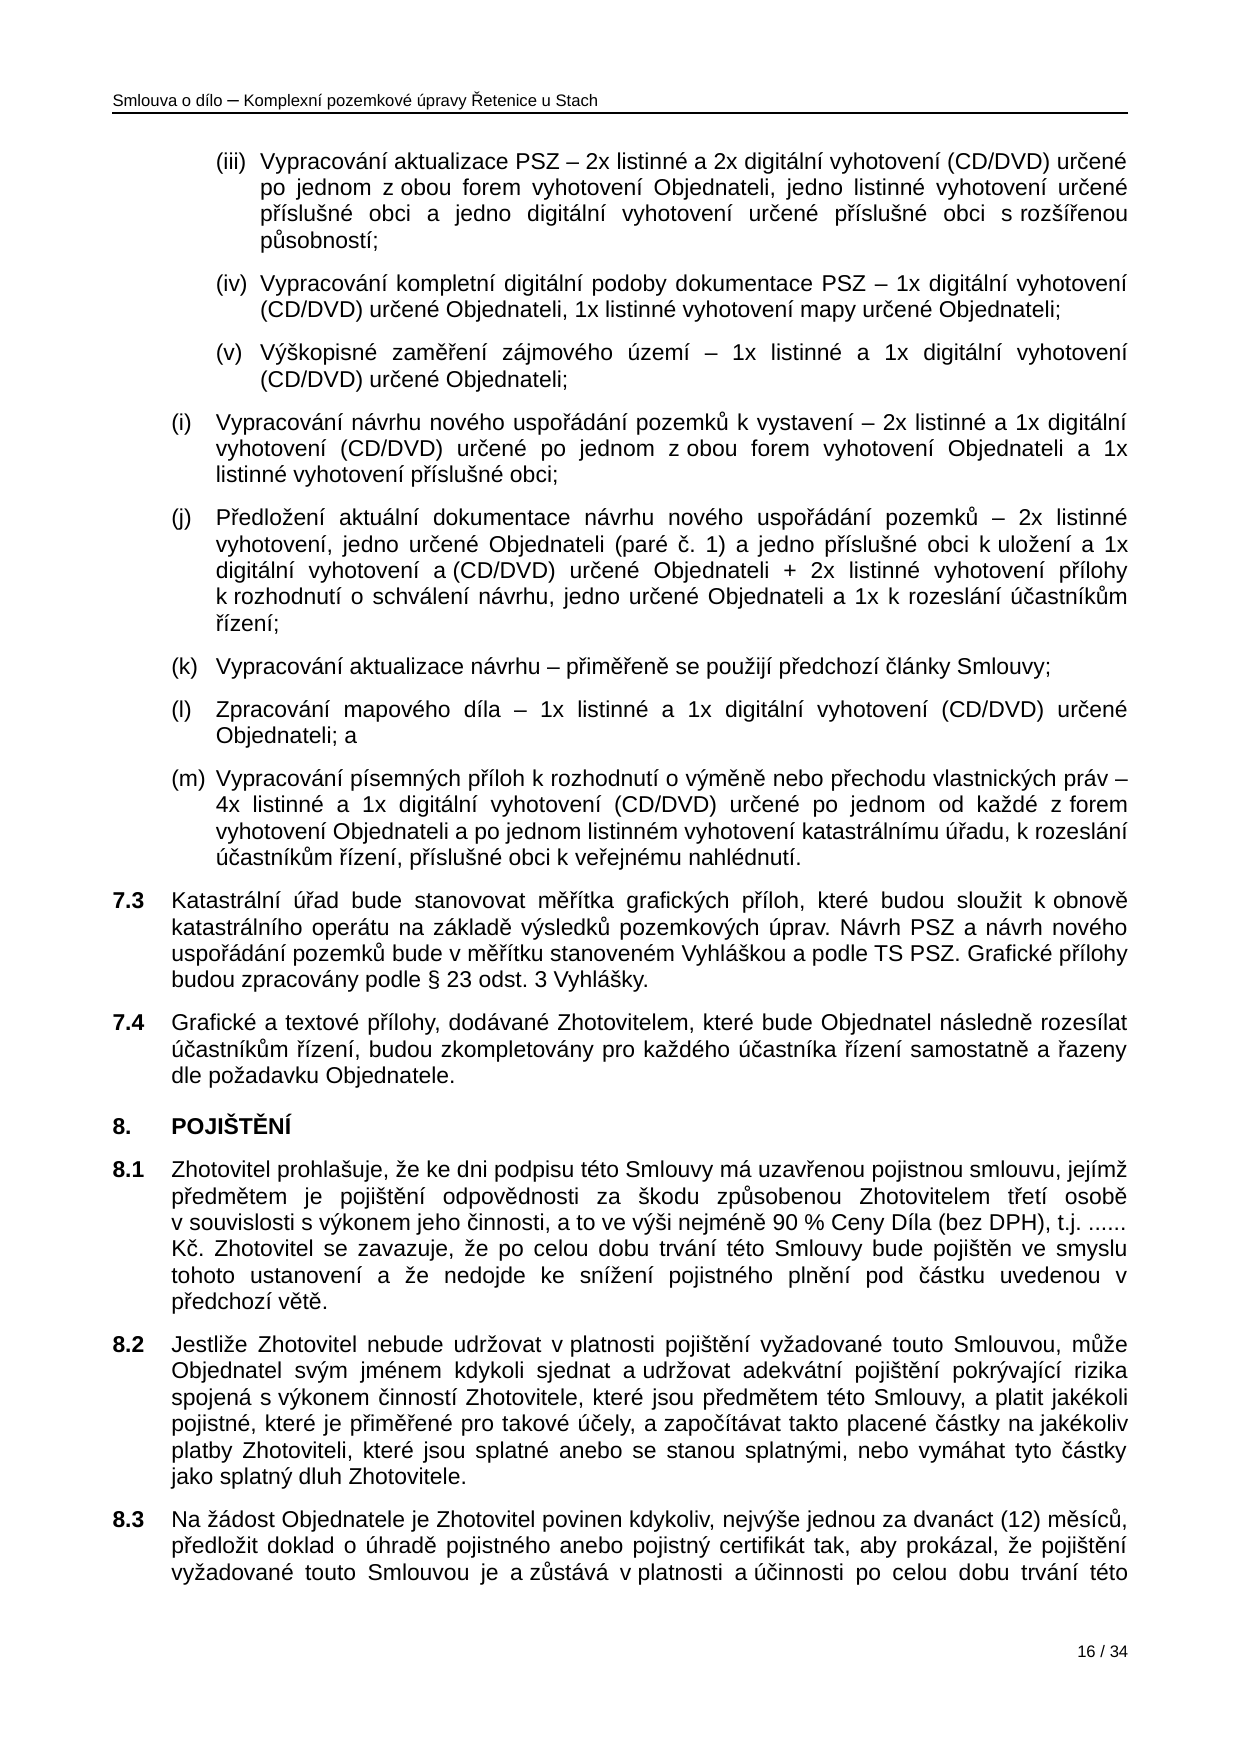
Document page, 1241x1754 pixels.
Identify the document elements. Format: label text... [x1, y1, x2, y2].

list Předložení aktuální dokumentace návrhu nového uspořádání pozemků – 2x listinné vyhotovení, jedno určené Objednateli (paré č. 1) a jedno příslušné obci k uložení a 1x digitální vyhotovení a (CD/DVD) určené Objednateli + 2x listinné vyhotovení přílohy k rozhodnutí o schválení návrhu, jedno určené Objednateli a 1x k rozeslání účastníkům řízení; [171, 504, 1128, 636]
text Pojištění [112, 1113, 1128, 1140]
list Vypracování písemných příloh k rozhodnutí o výměně nebo přechodu vlastnických práv – 4x listinné a 1x digitální vyhotovení (CD/DVD) určené po jednom od každé z forem vyhotovení Objednateli a po jednom listinném vyhotovení katastrálnímu úřadu, k rozeslání účastníkům řízení, příslušné obci k veřejnému nahlédnutí. [171, 765, 1128, 871]
list Zpracování mapového díla – 1x listinné a 1x digitální vyhotovení (CD/DVD) určené Objednateli; a [171, 696, 1128, 748]
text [112, 1506, 1128, 1585]
list Vypracování aktualizace návrhu – přiměřeně se použijí předchozí články Smlouvy; [171, 653, 1128, 679]
list Vypracování aktualizace PSZ – 2x listinné a 2x digitální vyhotovení (CD/DVD) určené po jednom z obou forem vyhotovení Objednateli, jedno listinné vyhotovení určené příslušné obci a jedno digitální vyhotovení určené příslušné obci s rozšířenou působností; [216, 148, 1128, 253]
text Katastrální úřad bude stanovovat měřítka grafických příloh, které budou sloužit k obnově katastrálního operátu na základě výsledků pozemkových úprav. Návrh PSZ a návrh nového uspořádání pozemků bude v měřítku stanoveném Vyhláškou a podle TS PSZ. Grafické přílohy budou zpracovány podle § 23 odst. 3 Vyhlášky. [112, 887, 1128, 993]
list Vypracování kompletní digitální podoby dokumentace PSZ – 1x digitální vyhotovení (CD/DVD) určené Objednateli, 1x listinné vyhotovení mapy určené Objednateli; [216, 270, 1128, 322]
list Výškopisné zaměření zájmového území – 1x listinné a 1x digitální vyhotovení (CD/DVD) určené Objednateli; [216, 339, 1128, 392]
list Vypracování návrhu nového uspořádání pozemků k vystavení – 2x listinné a 1x digitální vyhotovení (CD/DVD) určené po jednom z obou forem vyhotovení Objednateli a 1x listinné vyhotovení příslušné obci; [171, 408, 1128, 488]
text Grafické a textové přílohy, dodávané Zhotovitelem, které bude Objednatel následně rozesílat účastníkům řízení, budou zkompletovány pro každého účastníka řízení samostatně a řazeny dle požadavku Objednatele. [112, 1009, 1128, 1088]
text Jestliže Zhotovitel nebude udržovat v platnosti pojištění vyžadované touto Smlouvou, může Objednatel svým jménem kdykoli sjednat a udržovat adekvátní pojištění pokrývající rizika spojená s výkonem činností Zhotovitele, které jsou předmětem této Smlouvy, a platit jakékoli pojistné, které je přiměřené pro takové účely, a započítávat takto placené částky na jakékoliv platby Zhotoviteli, které jsou splatné anebo se stanou splatnými, nebo vymáhat tyto částky jako splatný dluh Zhotovitele. [112, 1331, 1128, 1489]
text Zhotovitel prohlašuje, že ke dni podpisu této Smlouvy má uzavřenou pojistnou smlouvu, jejímž předmětem je pojištění odpovědnosti za škodu způsobenou Zhotovitelem třetí osobě v souvislosti s výkonem jeho činnosti, a to ve výši nejméně 90 % Ceny Díla (bez DPH), t.j. ...... Kč. Zhotovitel se zavazuje, že po celou dobu trvání této Smlouvy bude pojištěn ve smyslu tohoto ustanovení a že nedojde ke snížení pojistného plnění pod částku uvedenou v předchozí větě. [112, 1156, 1128, 1314]
